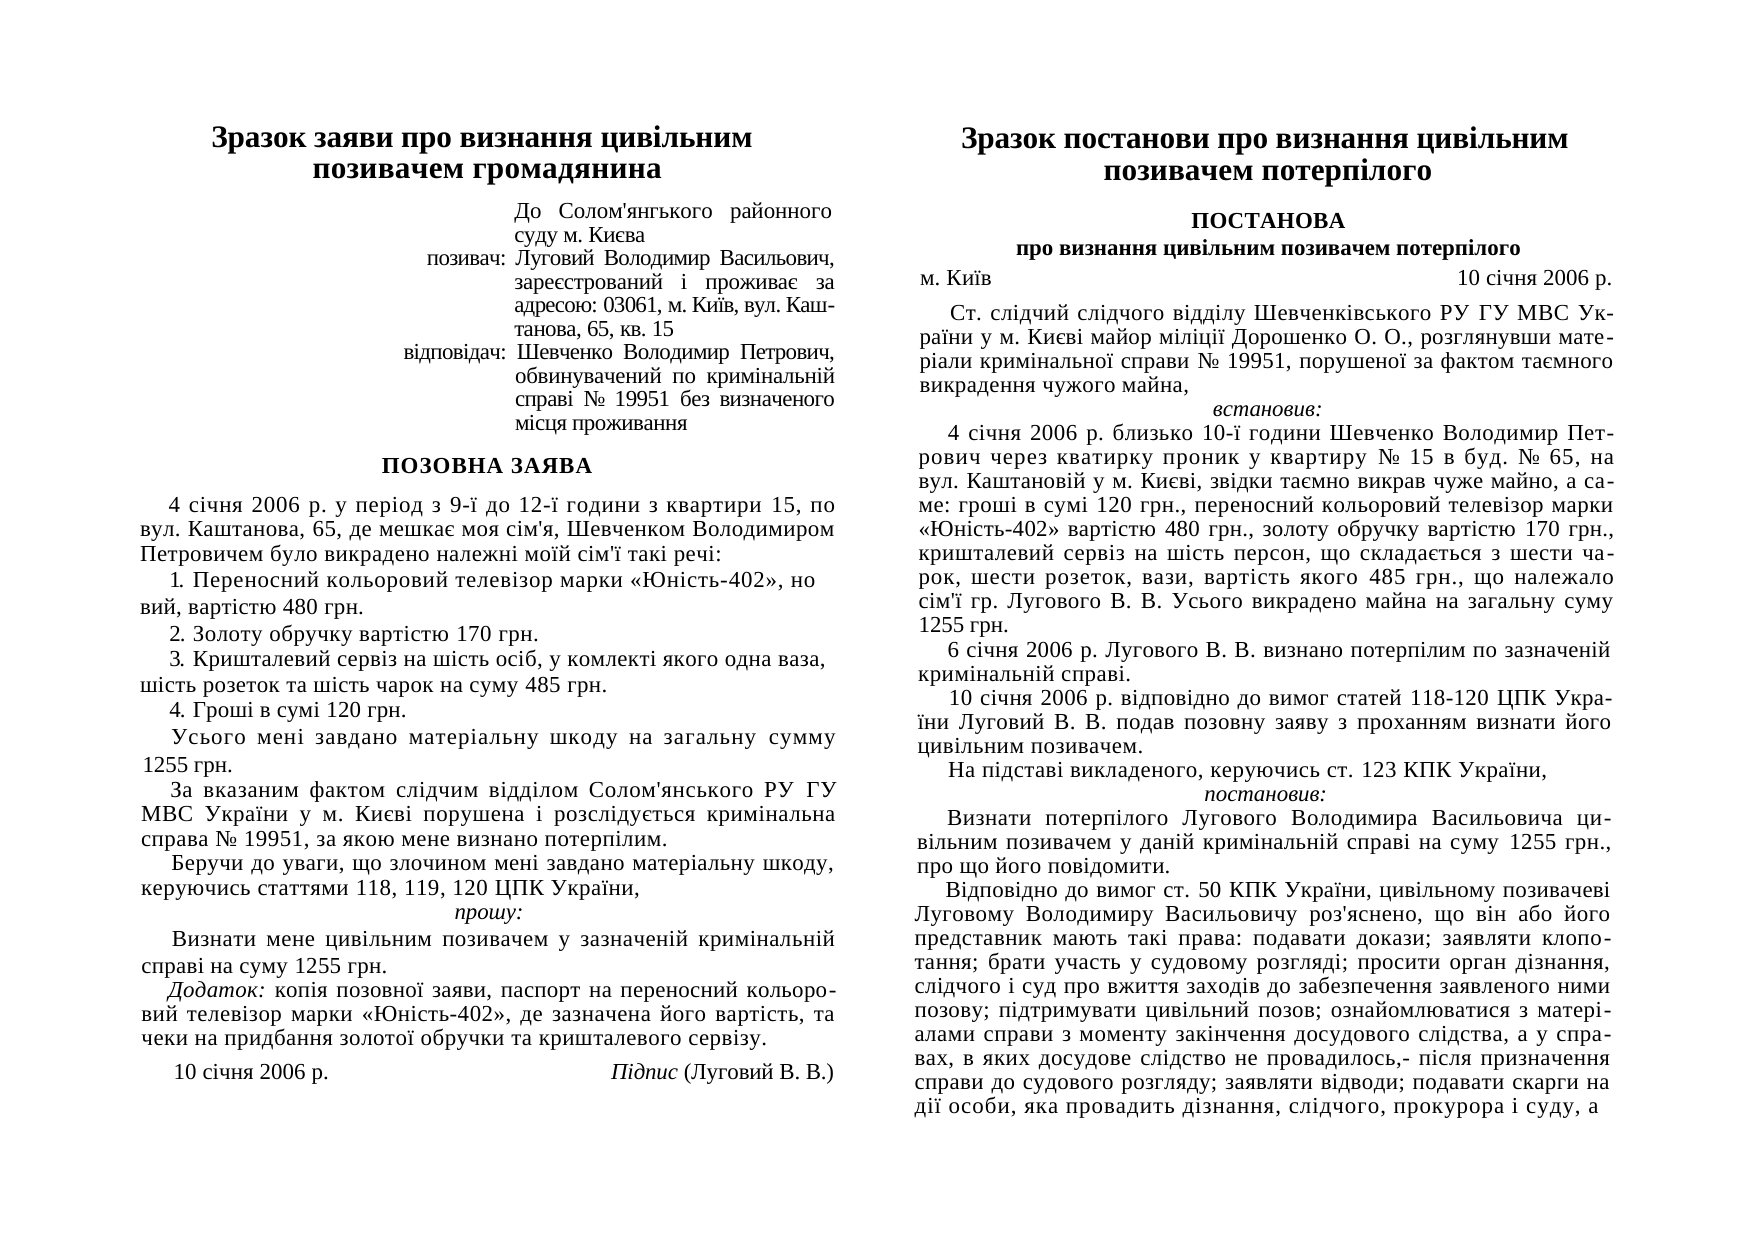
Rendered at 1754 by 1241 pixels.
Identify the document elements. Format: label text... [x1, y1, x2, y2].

text Визнати потерпілого Лугового Володимира Васильовича цивільним позивачем у даній кримінальній справі на суму 1255 грн., про що його повідомити. [917, 806, 1611, 878]
text м. Київ 10 січня 2006 р. [920, 264, 1614, 290]
list Гроші в сумі 120 грн. [169, 697, 836, 723]
list Переносний кольоровий телевізор марки «Юність-402», но вий, вартістю 480 грн. [140, 566, 836, 620]
text Беручи до уваги, що злочином мені завдано матеріальну шкоду, керуючись статтями 118, 119, 120 ЦПК України, [141, 851, 835, 900]
text На підставі викладеного, керуючись ст. 123 КПК України, [948, 758, 1614, 782]
text встановив: [921, 398, 1614, 422]
text За вказаним фактом слідчим відділом Солом'янського РУ ГУ МВС України у м. Києві порушена і розслідується кримінальна справа № 19951, за якою мене визнано потерпілим. [141, 778, 836, 851]
text відповідач: Шевченко Володимир Петрович, обвинувачений по кримінальній справі № 19951 без визначеного місця проживання [403, 341, 835, 435]
text про визнання цивільним позивачем потерпілого [1016, 234, 1614, 260]
text позивач: Луговий Володимир Васильович, зареєстрований і проживає за адресою: 03061, м. Київ, вул. Каштанова, 65, кв. 15 [427, 247, 835, 341]
text 6 січня 2006 р. Лугового В. В. визнано потерпілим по зазначеній кримінальній справі. [918, 638, 1612, 686]
text ПОЗОВНА ЗАЯВА [140, 453, 834, 479]
text Усього мені завдано матеріальну шкоду на загальну сумму 1255 грн. [142, 723, 835, 778]
text Відповідно до вимог ст. 50 КПК України, цивільному позивачеві Луговому Володимиру Васильовичу роз'яснено, що він або його представник мають такі права: подавати докази; заявляти клопотання; брати участь у судовому розгляді; просити орган дізнання, слідчого і суд про вжиття заходів до забезпечення заявленого ними позову; підтримувати цивільний позов; ознайомлюватися з матеріалами справи з моменту закінчення досудового слідства, а у справах, в яких досудове слідство не провадилось,- після призначення справи до судового розгляду; заявляти відводи; подавати скарги на дії особи, яка провадить дізнання, слідчого, прокурора і суду, а [914, 878, 1611, 1118]
text Визнати мене цивільним позивачем у зазначеній кримінальній справі на суму 1255 грн. [141, 925, 836, 979]
list Кришталевий сервіз на шість осіб, у комлекті якого одна ваза, шість розеток та шість чарок на суму 485 грн. [140, 646, 836, 697]
text 4 січня 2006 р. у період з 9-ї до 12-ї години з квартири 15, по вул. Каштанова, 65, де мешкає моя сім'я, Шевченком Володимиром Петровичем було викрадено належні моїй сім'ї такі речі: [140, 492, 835, 566]
text 10 січня 2006 р. Підпис (Луговий В. В.) [173, 1058, 836, 1084]
text Додаток: копія позовної заяви, паспорт на переносний кольоровий телевізор марки «Юність-402», де зазначена його вартість, та чеки на придбання золотої обручки та кришталевого сервізу. [141, 979, 836, 1051]
text постановив: [917, 782, 1614, 806]
text До Солом'янгького районного суду м. Києва [514, 200, 836, 247]
text 10 січня 2006 р. відповідно до вимог статей 118-120 ЦПК України Луговий В. В. подав позовну заяву з проханням визнати його цивільним позивачем. [917, 686, 1612, 758]
list Золоту обручку вартістю 170 грн. [169, 620, 836, 646]
text Зразок постанови про визнання цивільним позивачем потерпілого [961, 122, 1614, 187]
text 4 січня 2006 р. близько 10-ї години Шевченко Володимир Петрович через кватирку проник у квартиру № 15 в буд. № 65, на вул. Каштановій у м. Києві, звідки таємно викрав чуже майно, а саме: гроші в сумі 120 грн., переносний кольоровий телевізор марки «Юність-402» вартістю 480 грн., золоту обручку вартістю 170 грн., кришталевий сервіз на шість персон, що складається з шести чарок, шести розеток, вази, вартість якого 485 грн., що належало сім'ї гр. Лугового В. В. Усього викрадено майна на загальну суму 1255 грн. [918, 422, 1614, 637]
text Ст. слідчий слідчого відділу Шевченківського РУ ГУ МВС України у м. Києві майор міліції Дорошенко О. О., розглянувши матеріали кримінальної справи № 19951, порушеної за фактом таємного викрадення чужого майна, [919, 301, 1614, 397]
text ПОСТАНОВА [922, 207, 1614, 234]
text прошу: [141, 900, 836, 925]
text Зразок заяви про визнання цивільним позивачем громадянина [211, 122, 778, 185]
